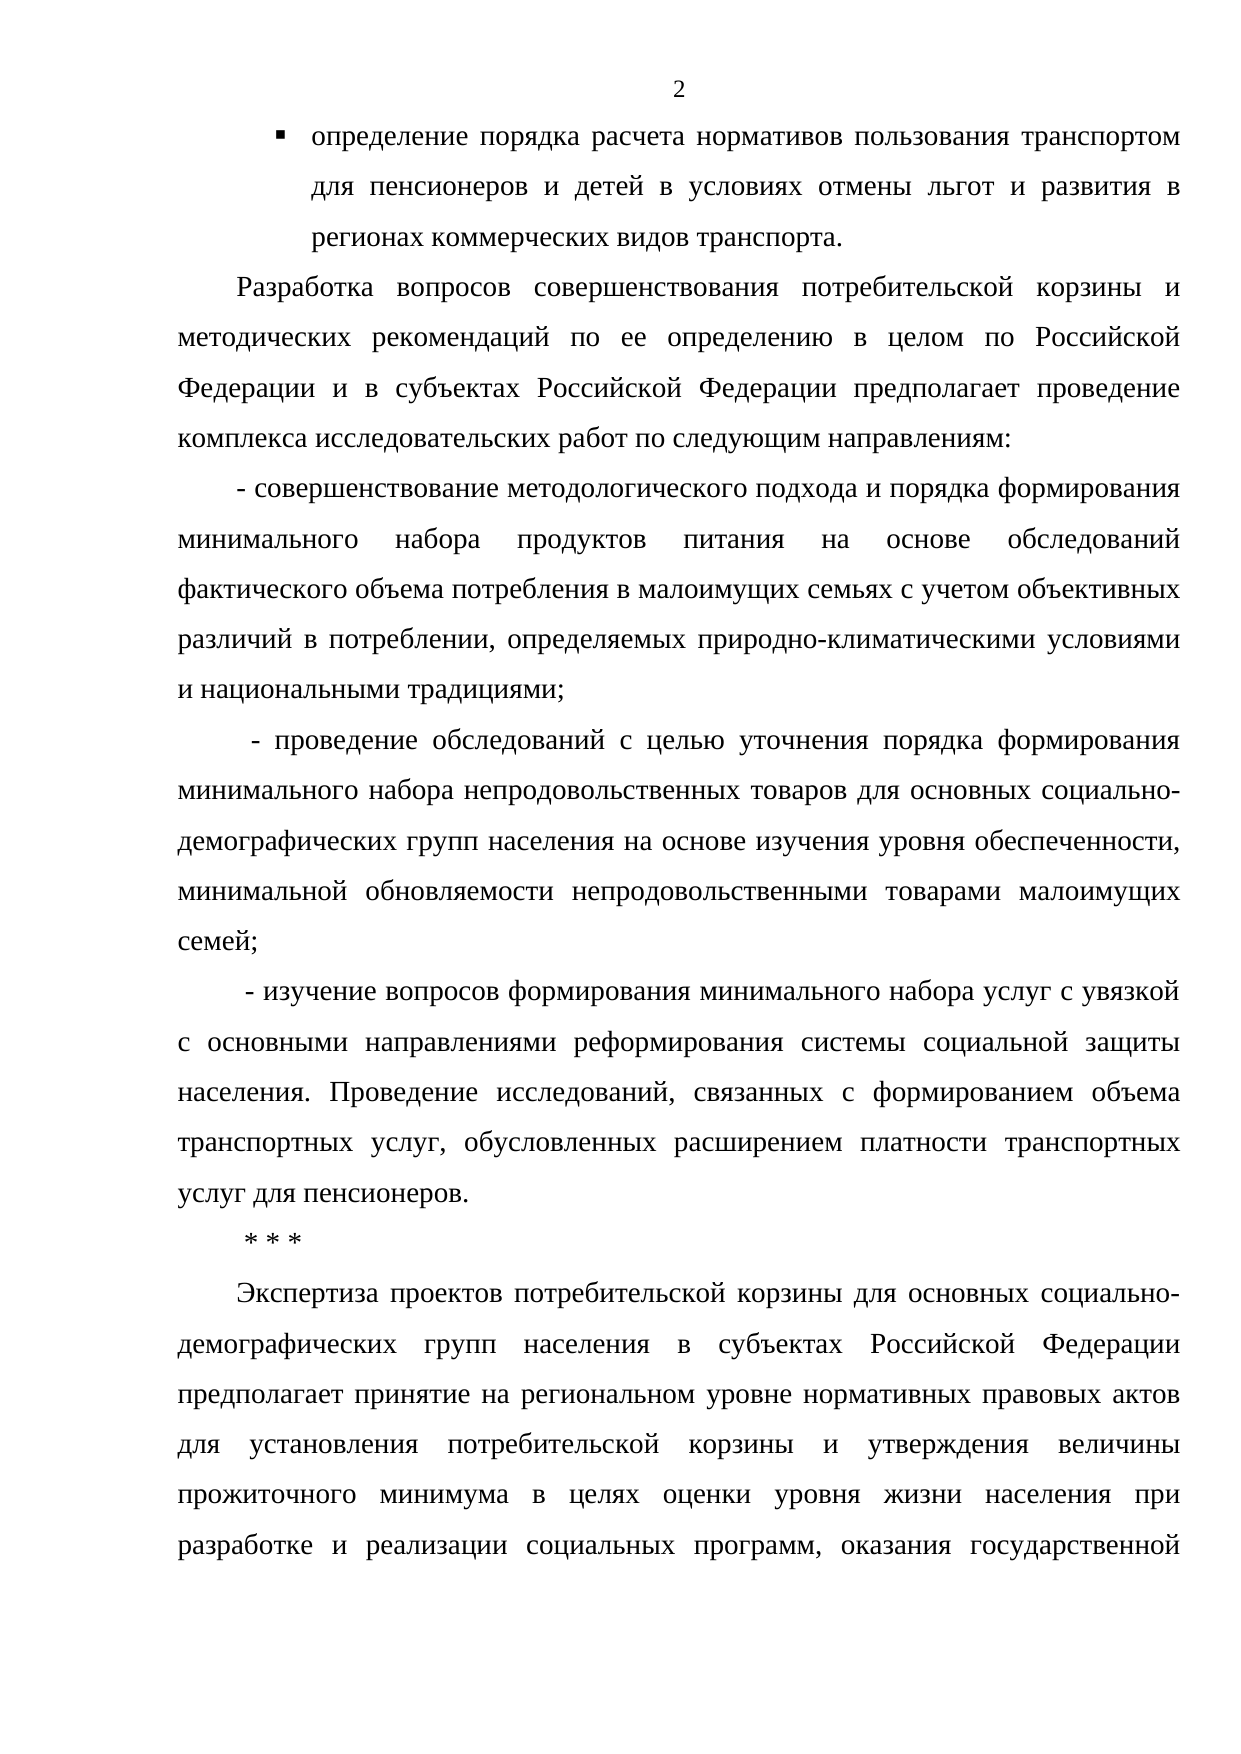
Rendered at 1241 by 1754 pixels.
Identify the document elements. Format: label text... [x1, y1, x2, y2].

text - совершенствование методологического подхода и порядка формирования минимального набора продуктов питания на основе обследований фактического объема потребления в малоимущих семьях с учетом объективных различий в потреблении, определяемых природно-климатическими условиями и национальными традициями; [177, 470, 1181, 705]
text - изучение вопросов формирования минимального набора услуг с увязкой с основными направлениями реформирования системы социальной защиты населения. Проведение исследований, связанных с формированием объема транспортных услуг, обусловленных расширением платности транспортных услуг для пенсионеров. [177, 973, 1181, 1208]
text Разработка вопросов совершенствования потребительской корзины и методических рекомендаций по ее определению в целом по Российской Федерации и в субъектах Российской Федерации предполагает проведение комплекса исследовательских работ по следующим направлениям: [177, 269, 1181, 454]
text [177, 1275, 1181, 1561]
text * * * [177, 1225, 1181, 1259]
list определение порядка расчета нормативов пользования транспортом для пенсионеров и детей в условиях отмены льгот и развития в регионах коммерческих видов транспорта. [274, 118, 1181, 252]
text - проведение обследований с целью уточнения порядка формирования минимального набора непродовольственных товаров для основных социально-демографических групп населения на основе изучения уровня обеспеченности, минимальной обновляемости непродовольственными товарами малоимущих семей; [177, 722, 1181, 957]
